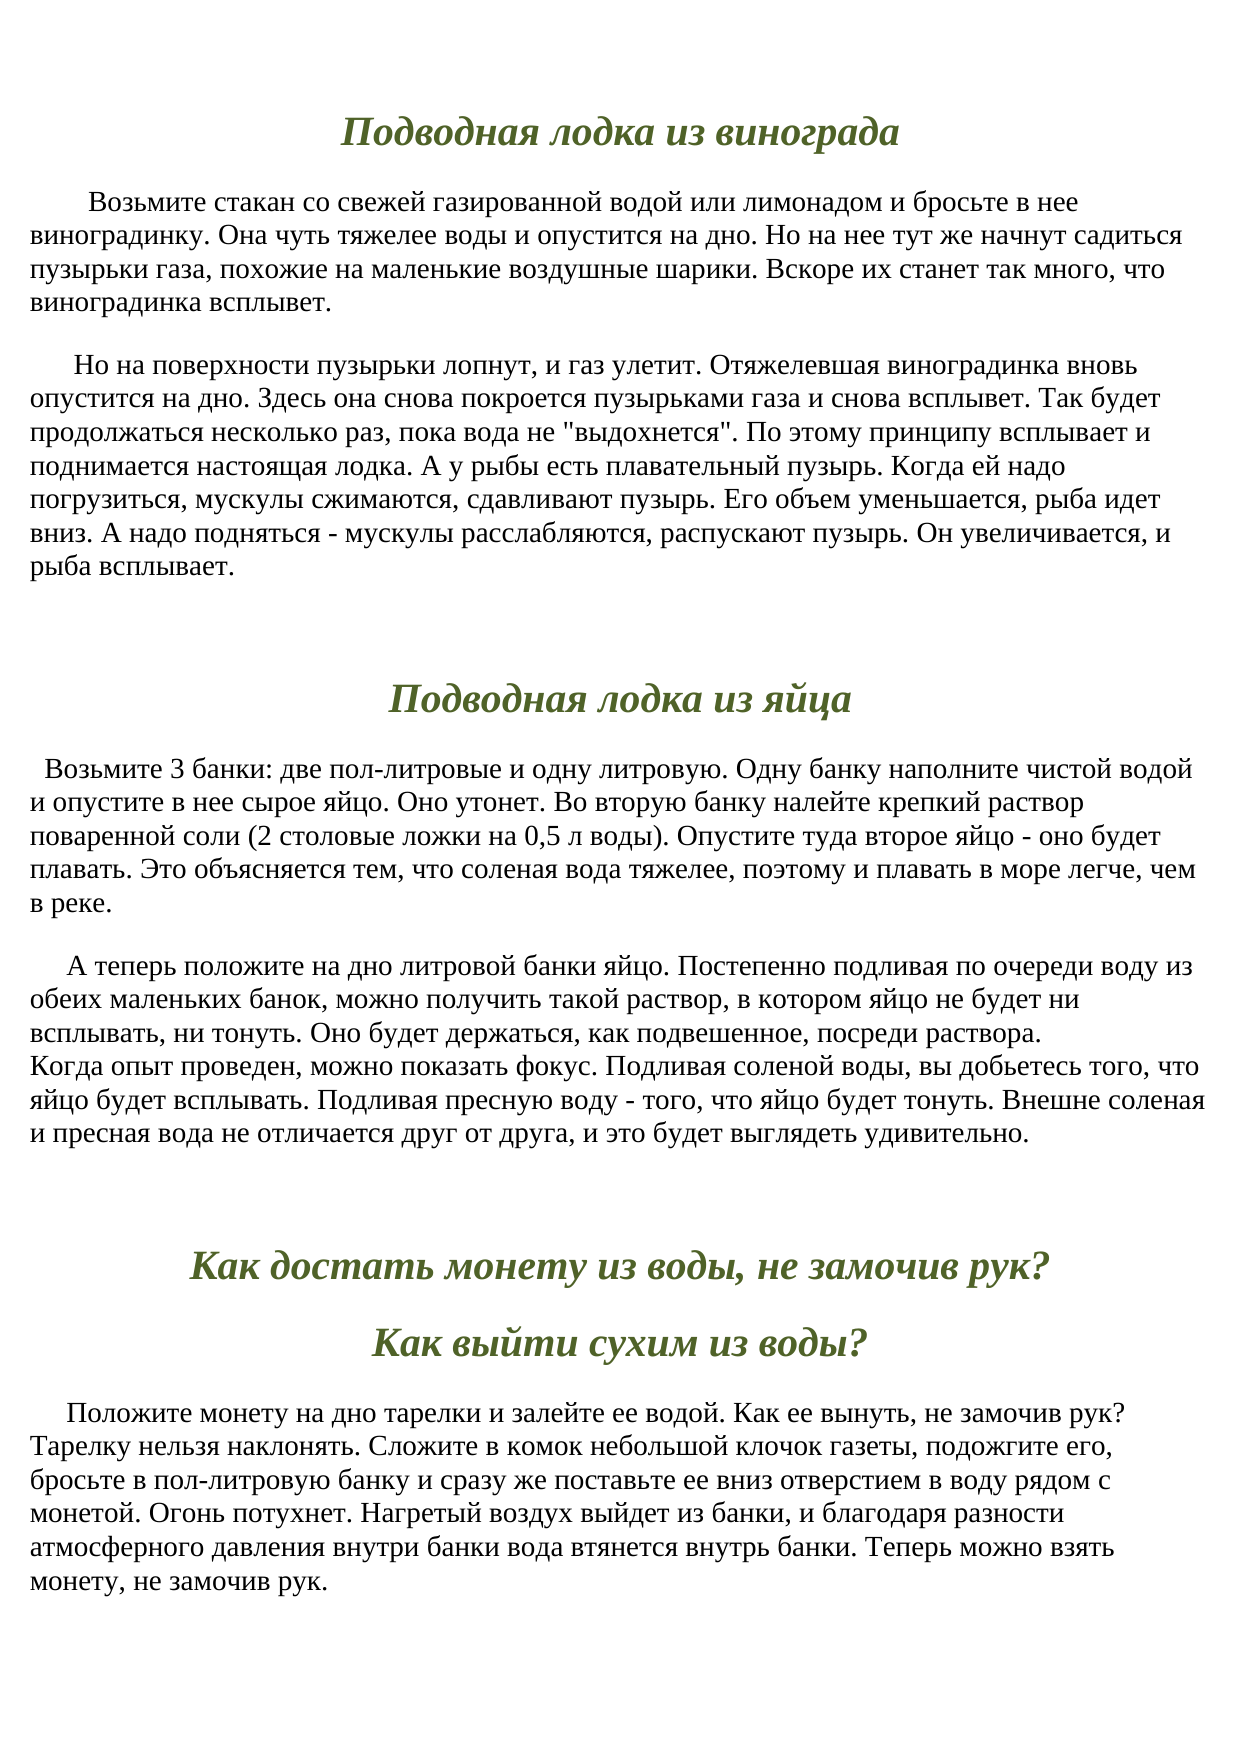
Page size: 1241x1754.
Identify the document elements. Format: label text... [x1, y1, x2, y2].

text А теперь положите на дно литровой банки яйцо. Постепенно подливая по очереди воду из обеих маленьких банок, можно получить такой раствор, в котором яйцо не будет ни всплывать, ни тонуть. Оно будет держаться, как подвешенное, посреди раствора. Когда опыт проведен, можно показать фокус. Подливая соленой воды, вы добьетесь того, что яйцо будет всплывать. Подливая пресную воду - того, что яйцо будет тонуть. Внешне соленая и пресная вода не отличается друг от друга, и это будет выглядеть удивительно. [29, 948, 1211, 1149]
text Подводная лодка из винограда [29, 107, 1211, 154]
text Положите монету на дно тарелки и залейте ее водой. Как ее вынуть, не замочив рук? Тарелку нельзя наклонять. Сложите в комок небольшой клочок газеты, подожгите его, бросьте в пол-литровую банку и сразу же поставьте ее вниз отверстием в воду рядом с монетой. Огонь потухнет. Нагретый воздух выйдет из банки, и благодаря разности атмосферного давления внутри банки вода втянется внутрь банки. Теперь можно взять монету, не замочив рук. [29, 1395, 1211, 1596]
text Как достать монету из воды, не замочив рук? [29, 1241, 1211, 1289]
text Как выйти сухим из воды? [29, 1318, 1211, 1366]
text Подводная лодка из яйца [29, 674, 1211, 722]
text Возьмите 3 банки: две пол-литровые и одну литровую. Одну банку наполните чистой водой и опустите в нее сырое яйцо. Оно утонет. Во вторую банку налейте крепкий раствор поваренной соли (2 столовые ложки на 0,5 л воды). Опустите туда второе яйцо - оно будет плавать. Это объясняется тем, что соленая вода тяжелее, поэтому и плавать в море легче, чем в реке. [29, 751, 1211, 918]
text Но на поверхности пузырьки лопнут, и газ улетит. Отяжелевшая виноградинка вновь опустится на дно. Здесь она снова покроется пузырьками газа и снова всплывет. Так будет продолжаться несколько раз, пока вода не "выдохнется". По этому принципу всплывает и поднимается настоящая лодка. А у рыбы есть плавательный пузырь. Когда ей надо погрузиться, мускулы сжимаются, сдавливают пузырь. Его объем уменьшается, рыба идет вниз. А надо подняться - мускулы расслабляются, распускают пузырь. Он увеличивается, и рыба всплывает. [29, 347, 1211, 582]
text Возьмите стакан со свежей газированной водой или лимонадом и бросьте в нее виноградинку. Она чуть тяжелее воды и опустится на дно. Но на нее тут же начнут садиться пузырьки газа, похожие на маленькие воздушные шарики. Вскоре их станет так много, что виноградинка всплывет. [29, 184, 1211, 318]
